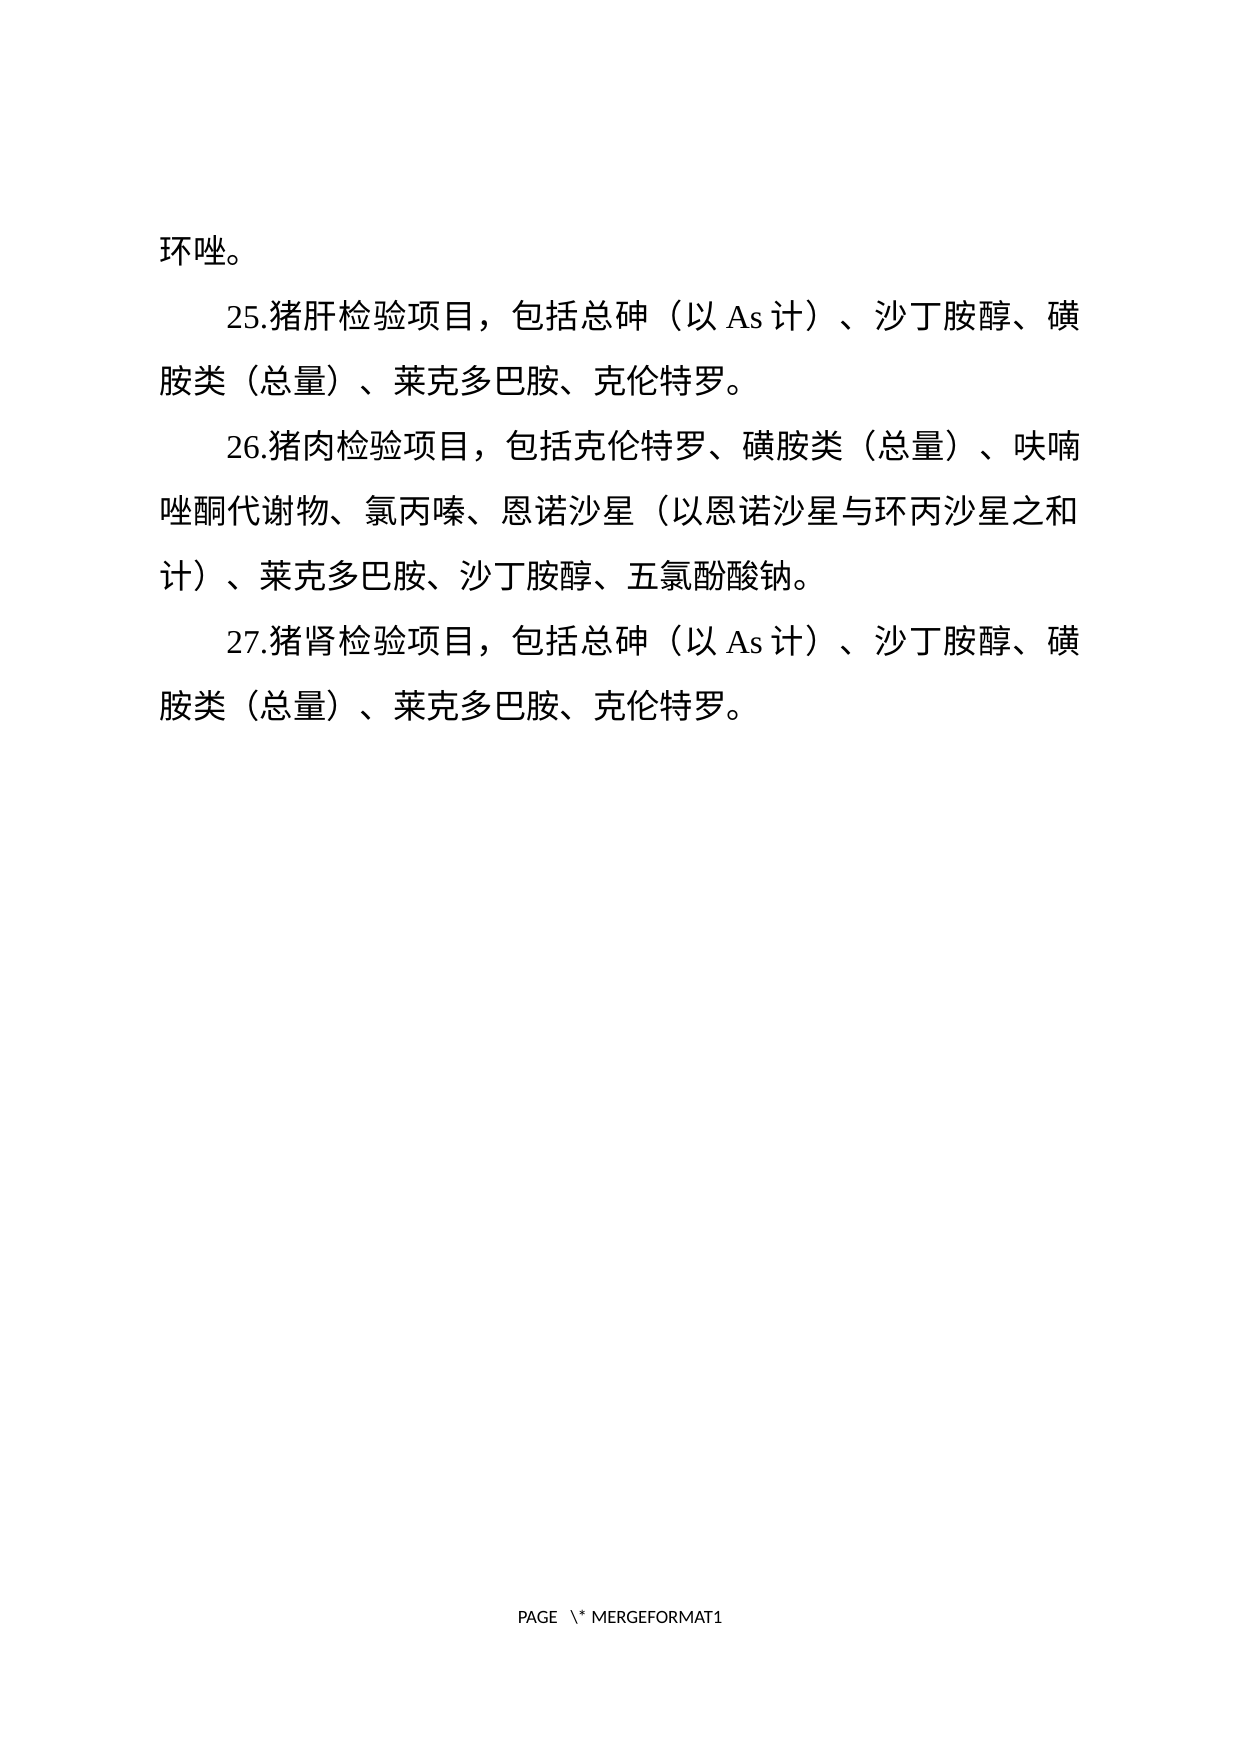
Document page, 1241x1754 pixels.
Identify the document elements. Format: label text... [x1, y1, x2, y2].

text 25.猪肝检验项目，包括总砷（以As计）、沙丁胺醇、磺胺类（总量）、莱克多巴胺、克伦特罗。 [159, 282, 1081, 412]
text 26.猪肉检验项目，包括克伦特罗、磺胺类（总量）、呋喃唑酮代谢物、氯丙嗪、恩诺沙星（以恩诺沙星与环丙沙星之和计）、莱克多巴胺、沙丁胺醇、五氯酚酸钠。 [159, 412, 1081, 607]
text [159, 217, 1081, 282]
text 27.猪肾检验项目，包括总砷（以As计）、沙丁胺醇、磺胺类（总量）、莱克多巴胺、克伦特罗。 [159, 607, 1081, 737]
